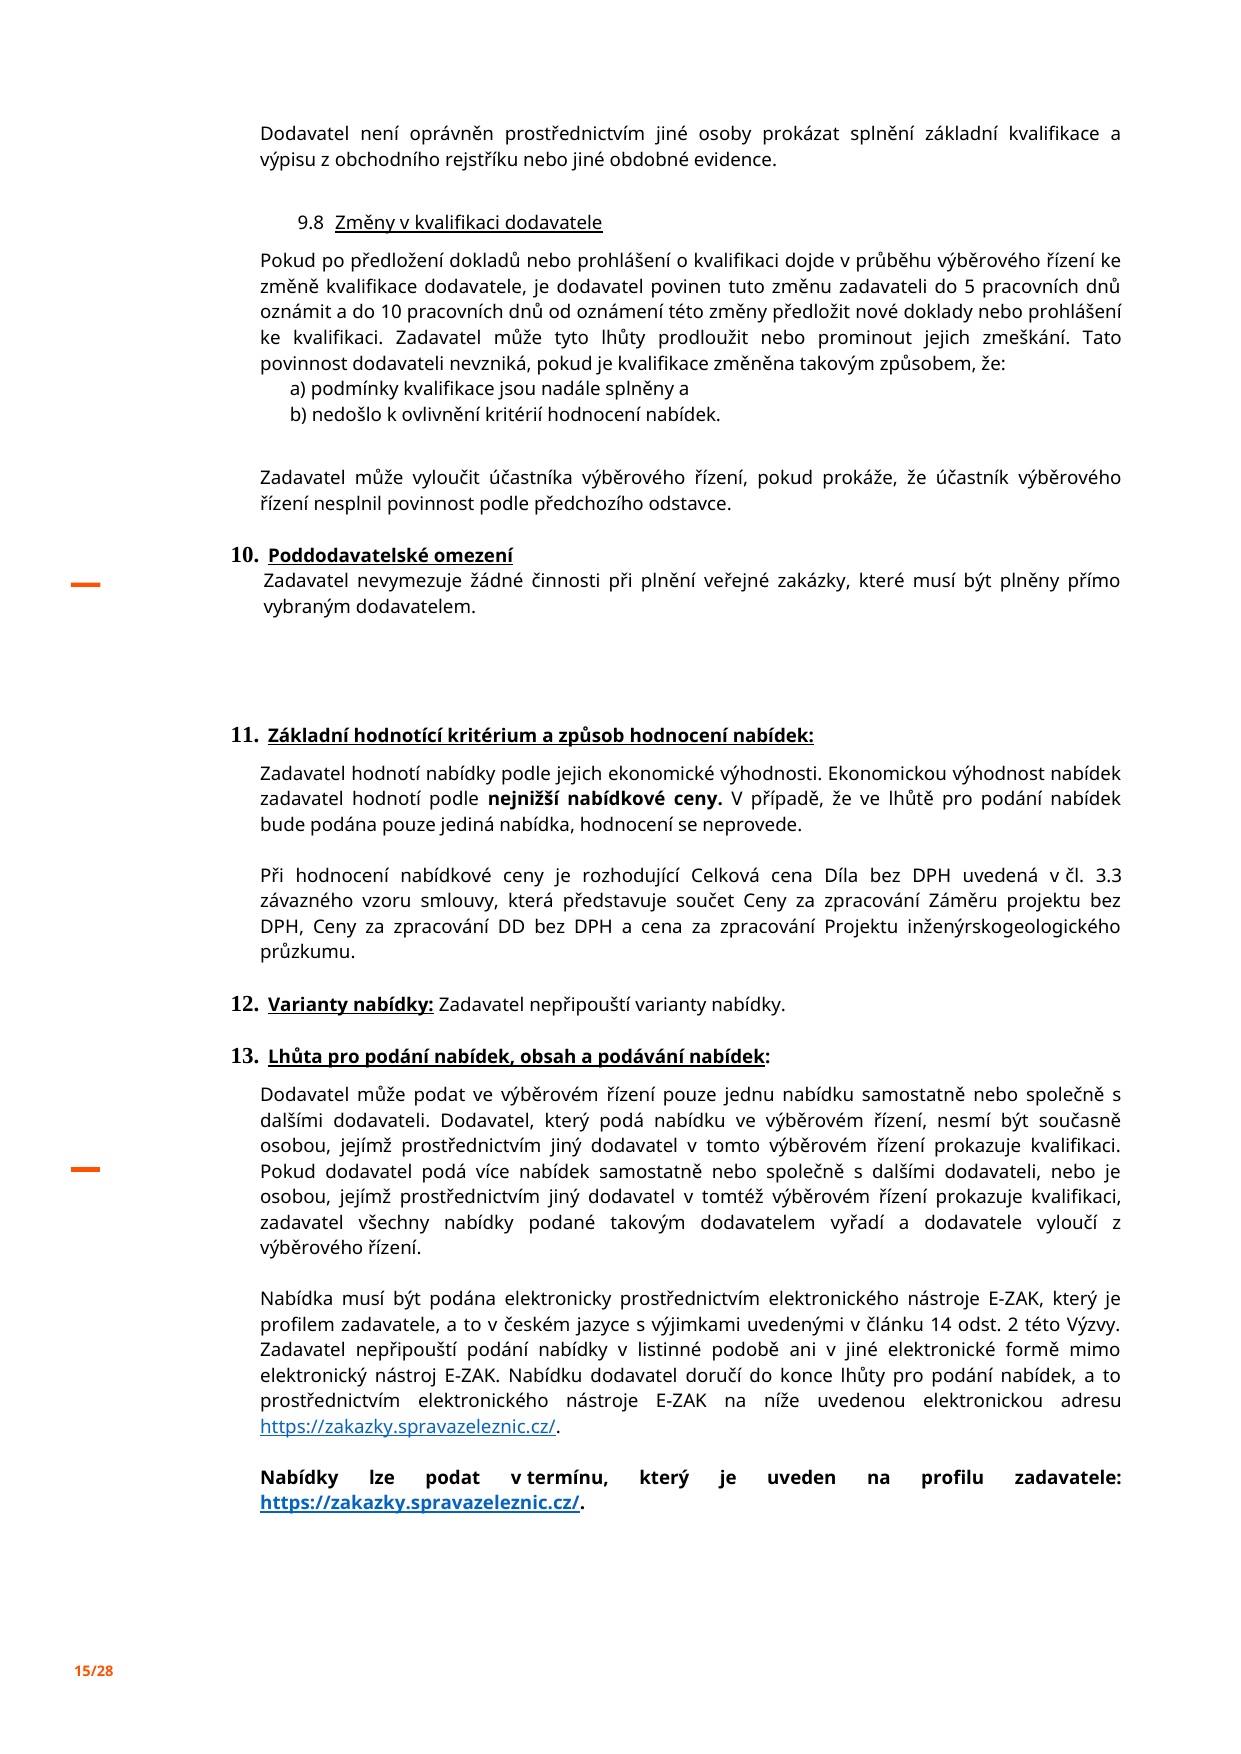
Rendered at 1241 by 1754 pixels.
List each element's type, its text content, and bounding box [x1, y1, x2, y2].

text Při hodnocení nabídkové ceny je rozhodující Celková cena Díla bez DPH uvedená v čl. 3.3 závazného vzoru smlouvy, která představuje součet Ceny za zpracování Záměru projektu bez DPH, Ceny za zpracování DD bez DPH a cena za zpracování Projektu inženýrskogeologického průzkumu. [260, 862, 1122, 964]
text Zadavatel může vyloučit účastníka výběrového řízení, pokud prokáže, že účastník výběrového řízení nesplnil povinnost podle předchozího odstavce. [260, 464, 1122, 515]
text Pokud po předložení dokladů nebo prohlášení o kvalifikaci dojde v průběhu výběrového řízení ke změně kvalifikace dodavatele, je dodavatel povinen tuto změnu zadavateli do 5 pracovních dnů oznámit a do 10 pracovních dnů od oznámení této změny předložit nové doklady nebo prohlášení ke kvalifikaci. Zadavatel může tyto lhůty prodloužit nebo prominout jejich zmeškání. Tato povinnost dodavateli nevzniká, pokud je kvalifikace změněna takovým způsobem, že: [260, 248, 1122, 375]
text Zadavatel hodnotí nabídky podle jejich ekonomické výhodnosti. Ekonomickou výhodnost nabídek zadavatel hodnotí podle nejnižší nabídkové ceny. V případě, že ve lhůtě pro podání nabídek bude podána pouze jediná nabídka, hodnocení se neprovede. [260, 760, 1122, 837]
list Základní hodnotící kritérium a způsob hodnocení nabídek: [230, 721, 1122, 748]
text a) podmínky kvalifikace jsou nadále splněny a [289, 375, 1122, 401]
list Varianty nabídky: Zadavatel nepřipouští varianty nabídky. [230, 990, 1122, 1017]
text Dodavatel není oprávněn prostřednictvím jiné osoby prokázat splnění základní kvalifikace a výpisu z obchodního rejstříku nebo jiné obdobné evidence. [260, 121, 1122, 172]
text Dodavatel může podat ve výběrovém řízení pouze jednu nabídku samostatně nebo společně s dalšími dodavateli. Dodavatel, který podá nabídku ve výběrovém řízení, nesmí být současně osobou, jejímž prostřednictvím jiný dodavatel v tomto výběrovém řízení prokazuje kvalifikaci. Pokud dodavatel podá více nabídek samostatně nebo společně s dalšími dodavateli, nebo je osobou, jejímž prostřednictvím jiný dodavatel v tomtéž výběrovém řízení prokazuje kvalifikaci, zadavatel všechny nabídky podané takovým dodavatelem vyřadí a dodavatele vyloučí z výběrového řízení. [260, 1081, 1122, 1260]
text Zadavatel nevymezuje žádné činnosti při plnění veřejné zakázky, které musí být plněny přímo vybraným dodavatelem. [263, 568, 1122, 619]
list Lhůta pro podání nabídek, obsah a podávání nabídek: [230, 1042, 1122, 1069]
text b) nedošlo k ovlivnění kritérií hodnocení nabídek. [289, 401, 1122, 426]
text Nabídka musí být podána elektronicky prostřednictvím elektronického nástroje E-ZAK, který je profilem zadavatele, a to v českém jazyce s výjimkami uvedenými v článku 14 odst. 2 této Výzvy. Zadavatel nepřipouští podání nabídky v listinné podobě ani v jiné elektronické formě mimo elektronický nástroj E-ZAK. Nabídku dodavatel doručí do konce lhůty pro podání nabídek, a to prostřednictvím elektronického nástroje E-ZAK na níže uvedenou elektronickou adresu https://zakazky.spravazeleznic.cz/. [260, 1286, 1122, 1439]
list Poddodavatelské omezení [230, 541, 1122, 568]
list Změny v kvalifikaci dodavatele [297, 210, 1122, 235]
text Nabídky lze podat v termínu, který je uveden na profilu zadavatele: https://zakazky.spravazeleznic.cz/. [260, 1464, 1122, 1515]
